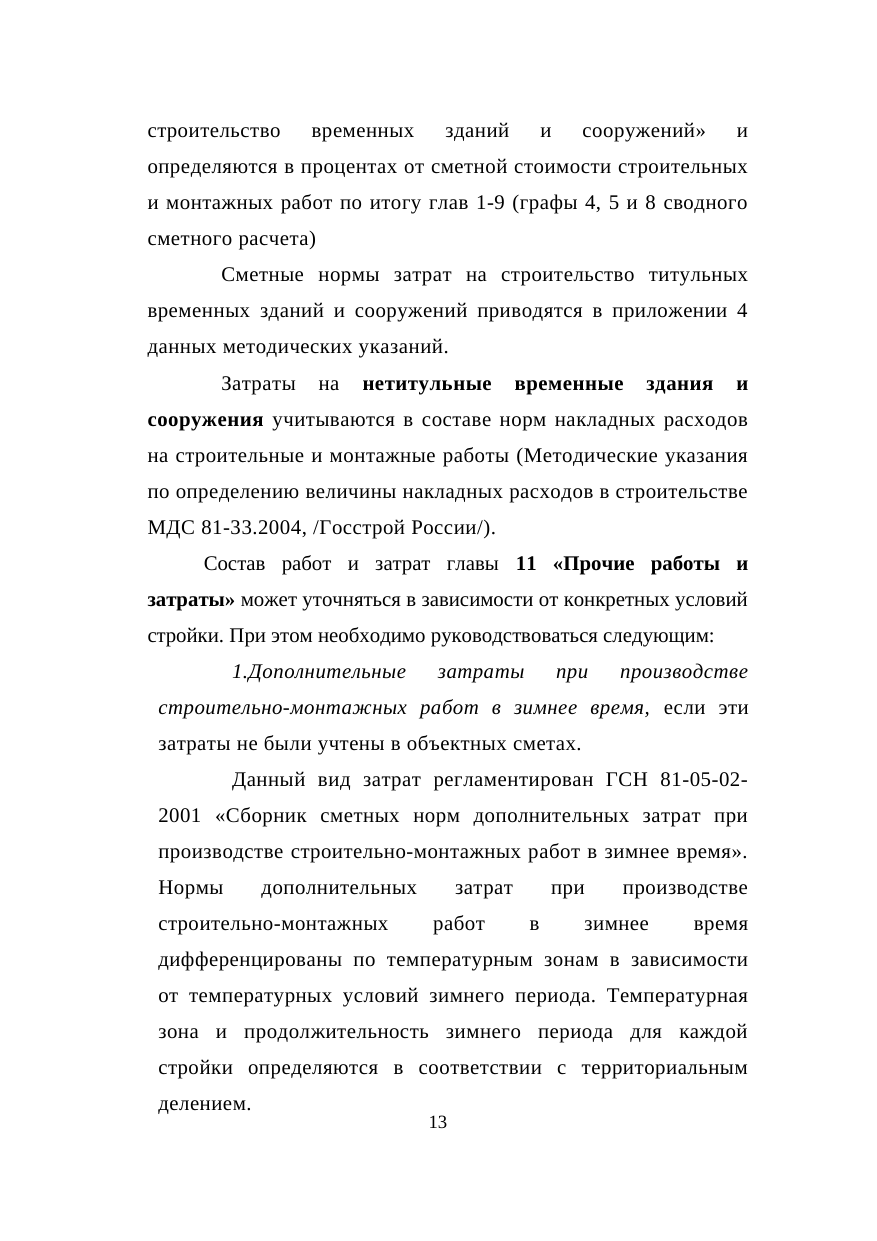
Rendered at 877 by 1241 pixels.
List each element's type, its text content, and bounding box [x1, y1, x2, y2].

text Сметные нормы затрат на строительство титульных временных зданий и сооружений приводятся в приложении 4 данных методических указаний. [147, 262, 749, 358]
text Состав работ и затрат главы 11 «Прочие работы и затраты» может уточняться в зависимости от конкретных условий стройки. При этом необходимо руководствоваться следующим: [147, 551, 748, 647]
text Данный вид затрат регламентирован ГСН 81-05-02-2001 «Сборник сметных норм дополнительных затрат при производстве строительно-монтажных работ в зимнее время». Нормы дополнительных затрат при производстве строительно-монтажных работ в зимнее время дифференцированы по температурным зонам в зависимости от температурных условий зимнего периода. Температурная зона и продолжительность зимнего периода для каждой стройки определяются в соответствии с территориальным делением. [158, 767, 749, 1115]
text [147, 118, 749, 250]
text 1.Дополнительные затраты при производстве строительно-монтажных работ в зимнее время, если эти затраты не были учтены в объектных сметах. [158, 659, 749, 755]
text Затраты на нетитульные временные здания и сооружения учитываются в составе норм накладных расходов на строительные и монтажные работы (Методические указания по определению величины накладных расходов в строительстве МДС 81-33.2004, /Госстрой России/). [147, 370, 749, 539]
